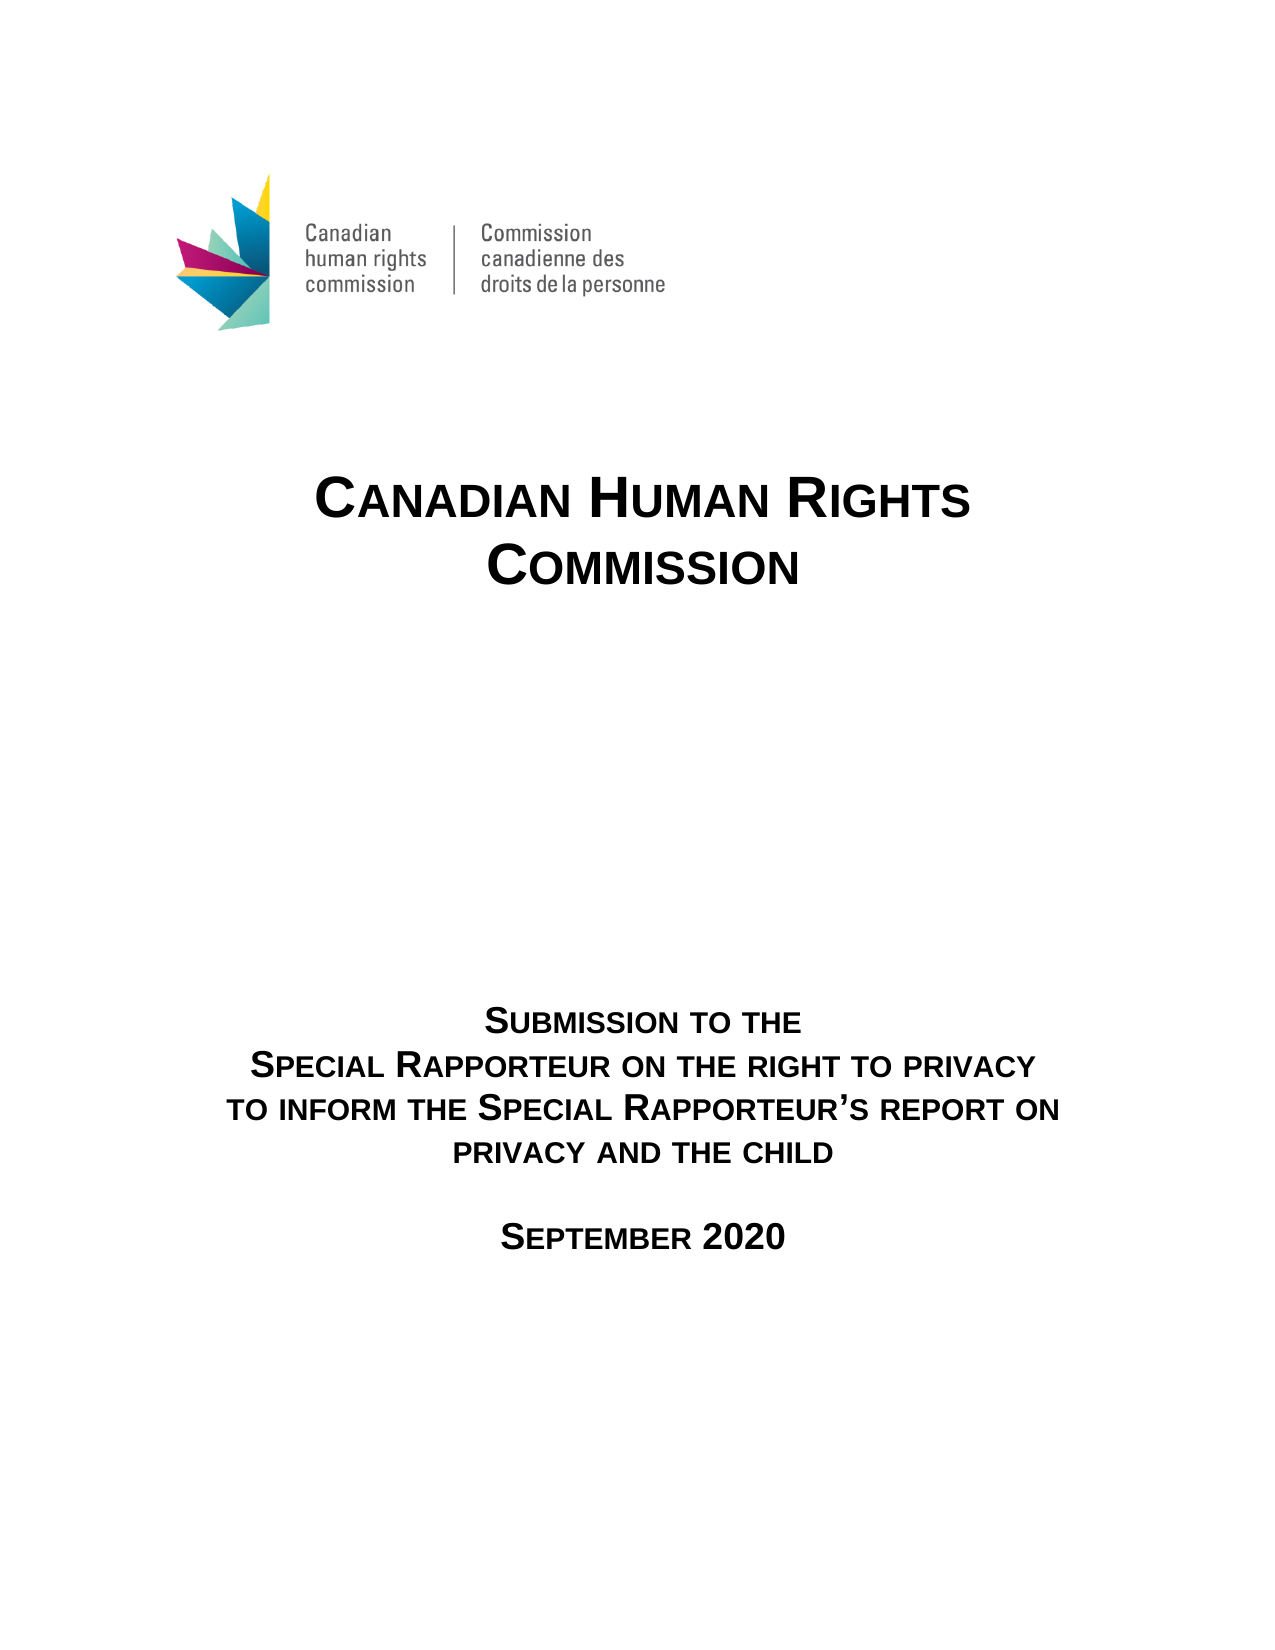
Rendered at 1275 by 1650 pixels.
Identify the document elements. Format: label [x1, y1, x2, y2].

picture [150, 150, 693, 351]
